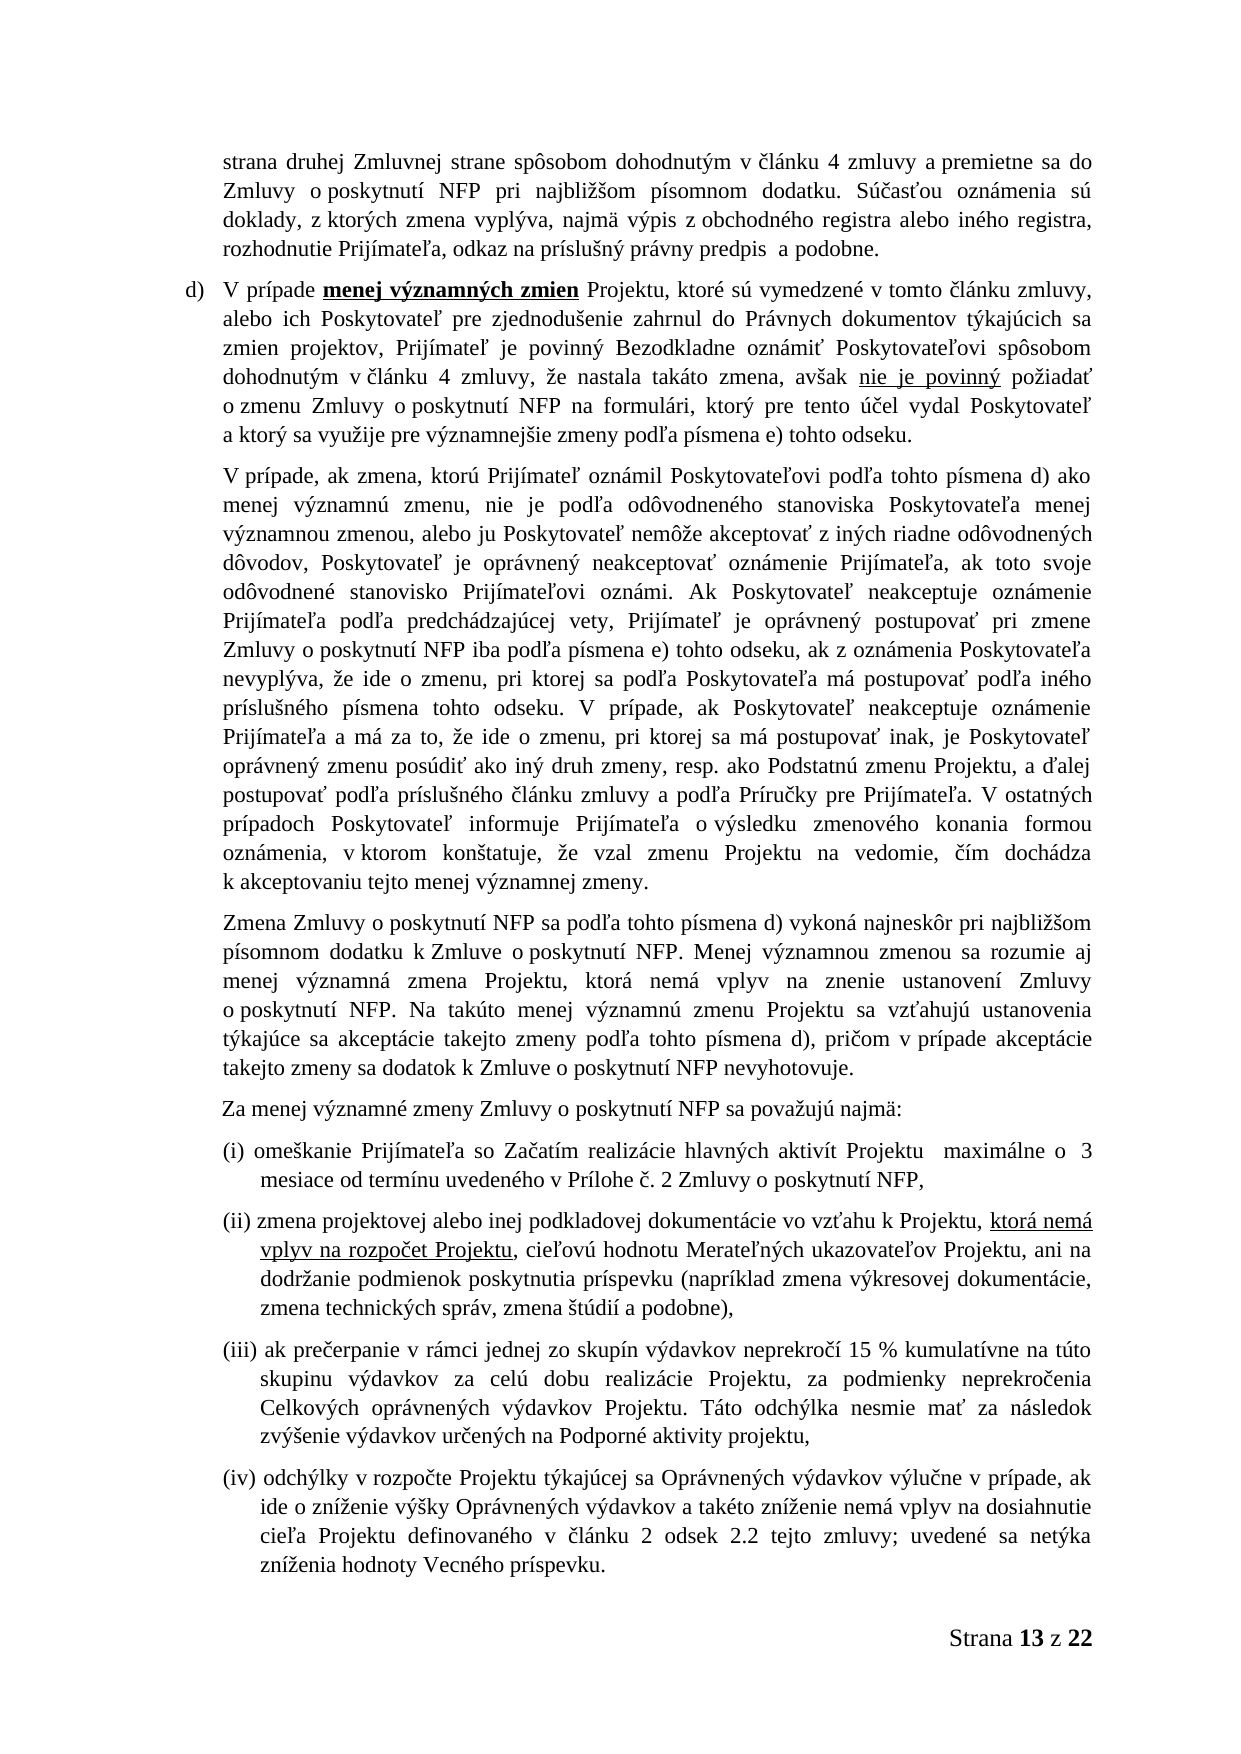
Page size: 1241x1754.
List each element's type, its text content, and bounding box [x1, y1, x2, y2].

text (iv) odchýlky v rozpočte Projektu týkajúcej sa Oprávnených výdavkov výlučne v prípade, ak ide o zníženie výšky Oprávnených výdavkov a takéto zníženie nemá vplyv na dosiahnutie cieľa Projektu definovaného v článku 2 odsek 2.2 tejto zmluvy; uvedené sa netýka zníženia hodnoty Vecného príspevku. [223, 1464, 1092, 1577]
text Zmena Zmluvy o poskytnutí NFP sa podľa tohto písmena d) vykoná najneskôr pri najbližšom písomnom dodatku k Zmluve o poskytnutí NFP. Menej významnou zmenou sa rozumie aj menej významná zmena Projektu, ktorá nemá vplyv na znenie ustanovení Zmluvy o poskytnutí NFP. Na takúto menej významnú zmenu Projektu sa vzťahujú ustanovenia týkajúce sa akceptácie takejto zmeny podľa tohto písmena d), pričom v prípade akceptácie takejto zmeny sa dodatok k Zmluve o poskytnutí NFP nevyhotovuje. [223, 909, 1092, 1080]
text (i) omeškanie Prijímateľa so Začatím realizácie hlavných aktivít Projektu maximálne o 3 mesiace od termínu uvedeného v Prílohe č. 2 Zmluvy o poskytnutí NFP, [223, 1137, 1092, 1192]
text V prípade, ak zmena, ktorú Prijímateľ oznámil Poskytovateľovi podľa tohto písmena d) ako menej významnú zmenu, nie je podľa odôvodneného stanoviska Poskytovateľa menej významnou zmenou, alebo ju Poskytovateľ nemôže akceptovať z iných riadne odôvodnených dôvodov, Poskytovateľ je oprávnený neakceptovať oznámenie Prijímateľa, ak toto svoje odôvodnené stanovisko Prijímateľovi oznámi. Ak Poskytovateľ neakceptuje oznámenie Prijímateľa podľa predchádzajúcej vety, Prijímateľ je oprávnený postupovať pri zmene Zmluvy o poskytnutí NFP iba podľa písmena e) tohto odseku, ak z oznámenia Poskytovateľa nevyplýva, že ide o zmenu, pri ktorej sa podľa Poskytovateľa má postupovať podľa iného príslušného písmena tohto odseku. V prípade, ak Poskytovateľ neakceptuje oznámenie Prijímateľa a má za to, že ide o zmenu, pri ktorej sa má postupovať inak, je Poskytovateľ oprávnený zmenu posúdiť ako iný druh zmeny, resp. ako Podstatnú zmenu Projektu, a ďalej postupovať podľa príslušného článku zmluvy a podľa Príručky pre Prijímateľa. V ostatných prípadoch Poskytovateľ informuje Prijímateľa o výsledku zmenového konania formou oznámenia, v ktorom konštatuje, že vzal zmenu Projektu na vedomie, čím dochádza k akceptovaniu tejto menej významnej zmeny. [223, 462, 1092, 894]
text (iii) ak prečerpanie v rámci jednej zo skupín výdavkov neprekročí 15 % kumulatívne na túto skupinu výdavkov za celú dobu realizácie Projektu, za podmienky neprekročenia Celkových oprávnených výdavkov Projektu. Táto odchýlka nesmie mať za následok zvýšenie výdavkov určených na Podporné aktivity projektu, [223, 1336, 1092, 1449]
list V prípade menej významných zmien Projektu, ktoré sú vymedzené v tomto článku zmluvy, alebo ich Poskytovateľ pre zjednodušenie zahrnul do Právnych dokumentov týkajúcich sa zmien projektov, Prijímateľ je povinný Bezodkladne oznámiť Poskytovateľovi spôsobom dohodnutým v článku 4 zmluvy, že nastala takáto zmena, avšak nie je povinný požiadať o zmenu Zmluvy o poskytnutí NFP na formulári, ktorý pre tento účel vydal Poskytovateľ a ktorý sa využije pre významnejšie zmeny podľa písmena e) tohto odseku. [185, 276, 1092, 447]
text (ii) zmena projektovej alebo inej podkladovej dokumentácie vo vzťahu k Projektu, ktorá nemá vplyv na rozpočet Projektu, cieľovú hodnotu Merateľných ukazovateľov Projektu, ani na dodržanie podmienok poskytnutia príspevku (napríklad zmena výkresovej dokumentácie, zmena technických správ, zmena štúdií a podobne), [223, 1207, 1092, 1321]
text Za menej významné zmeny Zmluvy o poskytnutí NFP sa považujú najmä: [185, 1095, 1092, 1122]
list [185, 148, 1092, 261]
